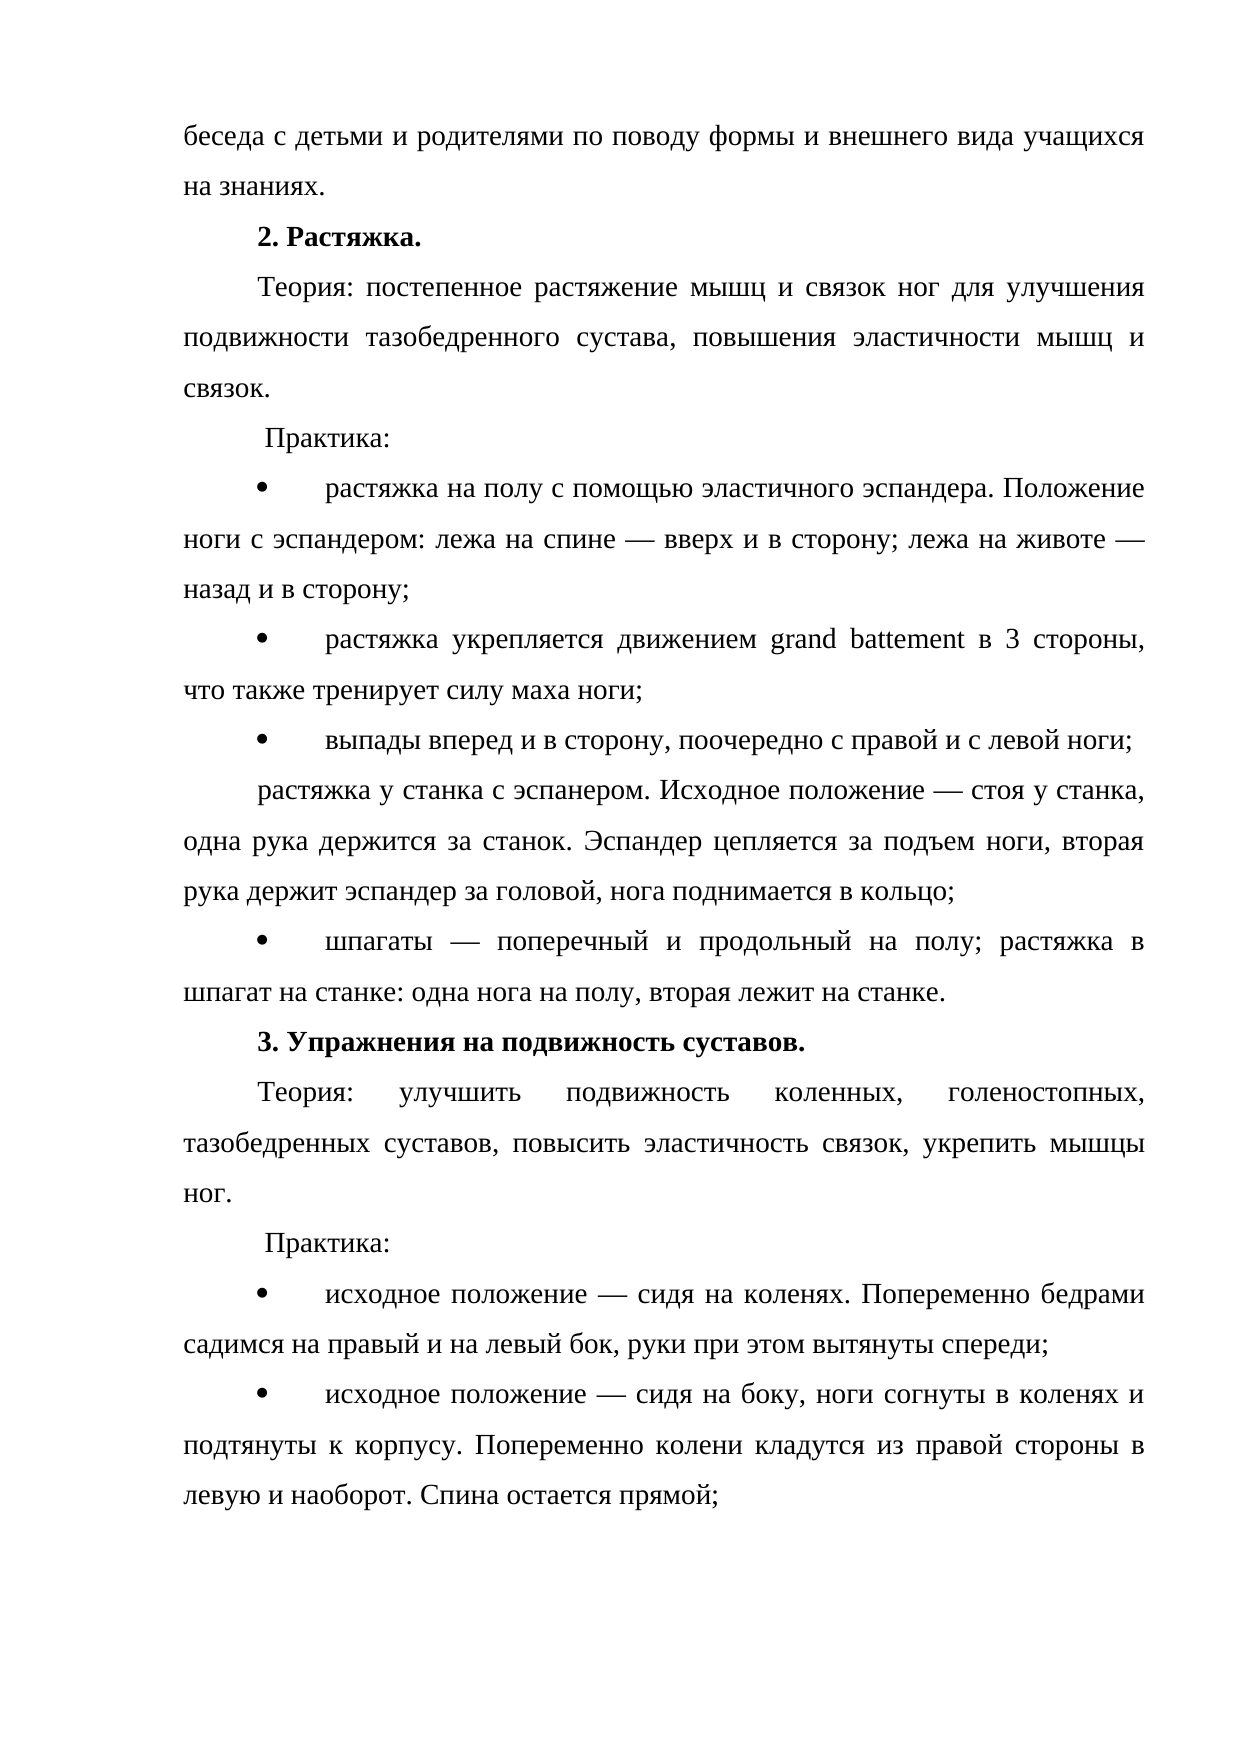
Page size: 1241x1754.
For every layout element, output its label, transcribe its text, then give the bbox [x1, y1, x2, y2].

list шпагаты — поперечный и продольный на полу; растяжка в шпагат на станке: одна нога на полу, вторая лежит на станке. [183, 923, 1146, 1007]
text 3. Упражнения на подвижность суставов. [183, 1024, 1146, 1058]
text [183, 118, 1146, 202]
list исходное положение — сидя на коленях. Попеременно бедрами садимся на правый и на левый бок, руки при этом вытянуты спереди; [183, 1276, 1146, 1360]
text 2. Растяжка. [183, 219, 1146, 252]
list выпады вперед и в сторону, поочередно с правой и с левой ноги; [183, 722, 1146, 756]
list растяжка укрепляется движением grand battement в 3 стороны, что также тренирует силу маха ноги; [183, 621, 1146, 705]
text растяжка у станка с эспанером. Исходное положение — стоя у станка, одна рука держится за станок. Эспандер цепляется за подъем ноги, вторая рука держит эспандер за головой, нога поднимается в кольцо; [183, 772, 1146, 907]
list растяжка на полу с помощью эластичного эспандера. Положение ноги с эспандером: лежа на спине — вверх и в сторону; лежа на животе — назад и в сторону; [183, 470, 1146, 604]
text Теория: улучшить подвижность коленных, голеностопных, тазобедренных суставов, повысить эластичность связок, укрепить мышцы ног. [183, 1074, 1146, 1209]
text Практика: [183, 1225, 1146, 1259]
list исходное положение — сидя на боку, ноги согнуты в коленях и подтянуты к корпусу. Попеременно колени кладутся из правой стороны в левую и наоборот. Спина остается прямой; [183, 1376, 1146, 1511]
text Практика: [183, 420, 1146, 453]
text Теория: постепенное растяжение мышц и связок ног для улучшения подвижности тазобедренного сустава, повышения эластичности мышц и связок. [183, 269, 1146, 403]
